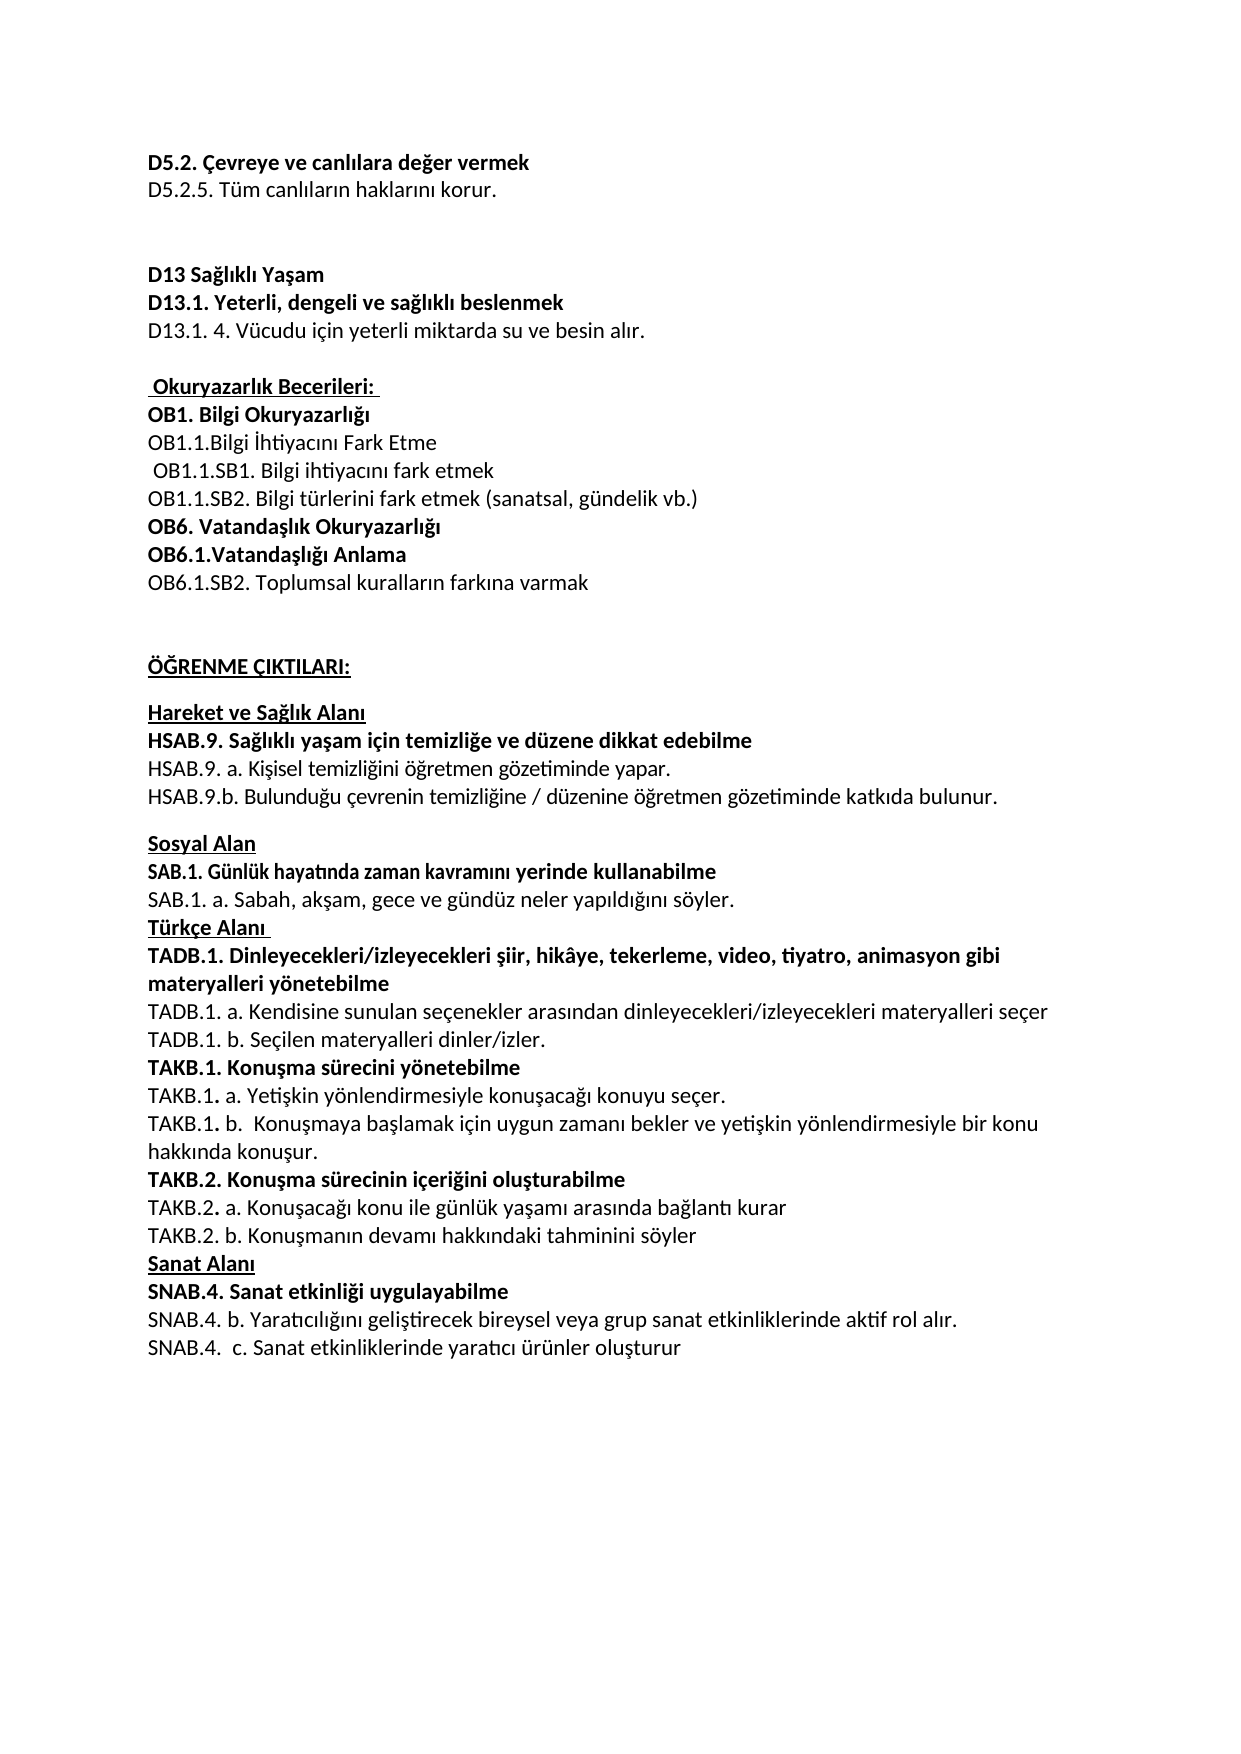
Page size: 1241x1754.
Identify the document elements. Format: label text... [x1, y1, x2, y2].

text HSAB.9. a. Kişisel temizliğini öğretmen gözetiminde yapar. [148, 754, 1093, 782]
text TAKB.2. b. Konuşmanın devamı hakkındaki tahminini söyler [148, 1221, 1093, 1249]
text OB6.1.Vatandaşlığı Anlama [148, 540, 1093, 568]
text TAKB.2. Konuşma sürecinin içeriğini oluşturabilme [148, 1165, 1093, 1193]
text HSAB.9. Sağlıklı yaşam için temizliğe ve düzene dikkat edebilme [148, 726, 1093, 754]
text OB1.1.SB2. Bilgi türlerini fark etmek (sanatsal, gündelik vb.) [148, 484, 1093, 512]
text OB6.1.SB2. Toplumsal kuralların farkına varmak [148, 568, 1093, 596]
text SNAB.4. Sanat etkinliği uygulayabilme [148, 1277, 1093, 1305]
text OB1.1.SB1. Bilgi ihtiyacını fark etmek [148, 456, 1093, 484]
text Hareket ve Sağlık Alanı [148, 698, 1093, 726]
text D13.1. Yeterli, dengeli ve sağlıklı beslenmek [148, 288, 1093, 316]
text SNAB.4. b. Yaratıcılığını geliştirecek bireysel veya grup sanat etkinliklerinde aktif rol alır. [148, 1305, 1093, 1333]
text SAB.1. Günlük hayatında zaman kavramını yerinde kullanabilme [148, 857, 1093, 885]
text Sosyal Alan [148, 829, 1093, 857]
text Türkçe Alanı [148, 913, 1093, 941]
text ÖĞRENME ÇIKTILARI: [148, 652, 1093, 680]
text TADB.1. a. Kendisine sunulan seçenekler arasından dinleyecekleri/izleyecekleri materyalleri seçer [148, 997, 1093, 1025]
text SNAB.4. c. Sanat etkinliklerinde yaratıcı ürünler oluşturur [148, 1333, 1093, 1361]
text D5.2.5. Tüm canlıların haklarını korur. [148, 176, 1093, 204]
text TADB.1. b. Seçilen materyalleri dinler/izler. [148, 1025, 1093, 1053]
text D13 Sağlıklı Yaşam [148, 260, 1093, 288]
text OB1. Bilgi Okuryazarlığı [148, 400, 1093, 428]
text D5.2. Çevreye ve canlılara değer vermek [148, 148, 1093, 176]
text OB1.1.Bilgi İhtiyacını Fark Etme [148, 428, 1093, 456]
text TAKB.1. a. Yetişkin yönlendirmesiyle konuşacağı konuyu seçer. [148, 1081, 1093, 1109]
text SAB.1. a. Sabah, akşam, gece ve gündüz neler yapıldığını söyler. [148, 885, 1093, 913]
text HSAB.9.b. Bulunduğu çevrenin temizliğine / düzenine öğretmen gözetiminde katkıda bulunur. [148, 782, 1093, 810]
text Sanat Alanı [148, 1249, 1093, 1277]
text TAKB.1. Konuşma sürecini yönetebilme [148, 1053, 1093, 1081]
text OB6. Vatandaşlık Okuryazarlığı [148, 512, 1093, 540]
text TAKB.1. b. Konuşmaya başlamak için uygun zamanı bekler ve yetişkin yönlendirmesiyle bir konu hakkında konuşur. [148, 1109, 1093, 1165]
text D13.1. 4. Vücudu için yeterli miktarda su ve besin alır. [148, 316, 1093, 344]
text Okuryazarlık Becerileri: [148, 372, 1093, 400]
text TADB.1. Dinleyecekleri/izleyecekleri şiir, hikâye, tekerleme, video, tiyatro, animasyon gibi materyalleri yönetebilme [148, 941, 1093, 997]
text TAKB.2. a. Konuşacağı konu ile günlük yaşamı arasında bağlantı kurar [148, 1193, 1093, 1221]
